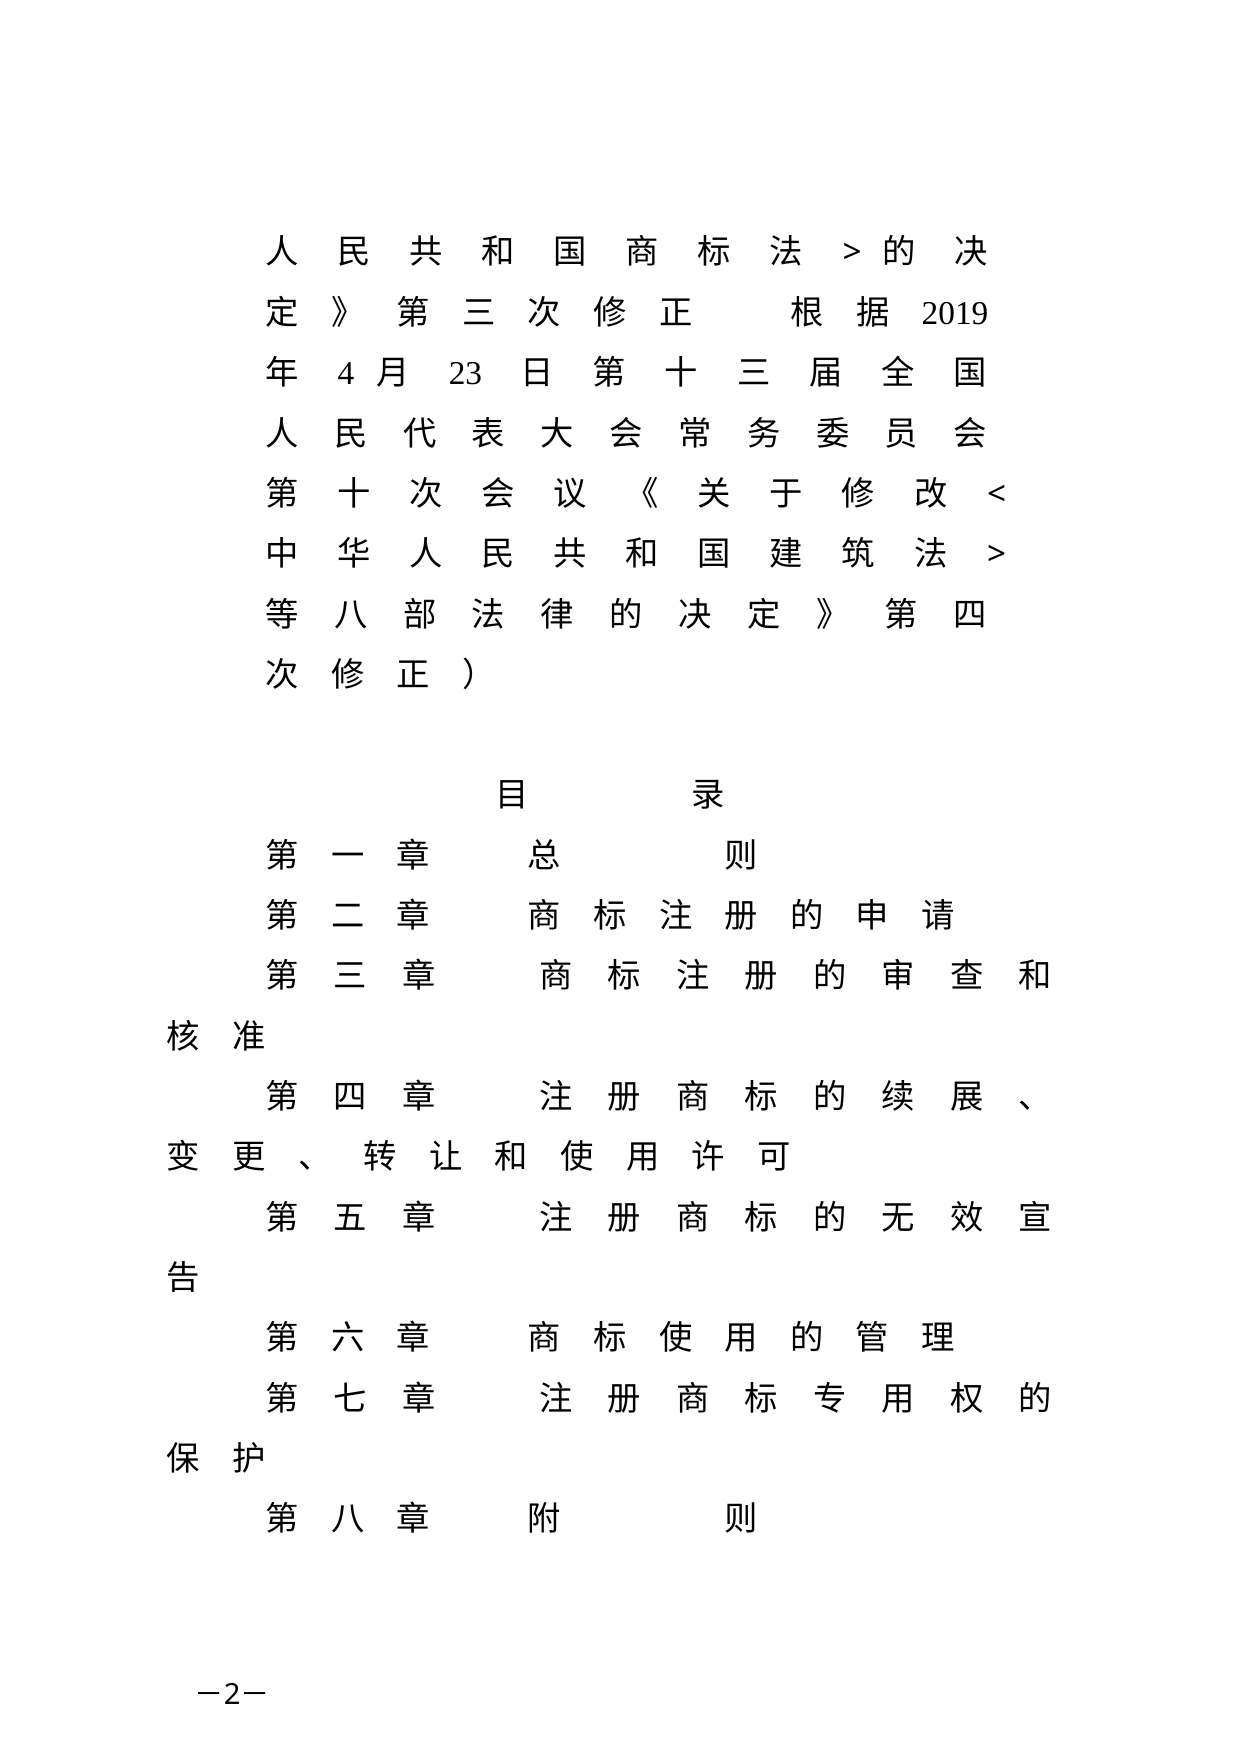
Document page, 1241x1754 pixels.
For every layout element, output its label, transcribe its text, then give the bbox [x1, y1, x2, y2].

text 第三章 商标注册的审查和核准 [167, 943, 1085, 1064]
text 第四章 注册商标的续展、变更、转让和使用许可 [167, 1064, 1085, 1184]
text 第七章 注册商标专用权的保护 [167, 1365, 1085, 1486]
text 第六章 商标使用的管理 [167, 1305, 1085, 1365]
text 第一章 总 则 [167, 822, 1085, 883]
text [232, 219, 1019, 702]
text 目 录 [167, 762, 1085, 822]
text 第二章 商标注册的申请 [167, 883, 1085, 943]
text 第五章 注册商标的无效宣告 [167, 1184, 1085, 1305]
text 第八章 附 则 [167, 1486, 1085, 1546]
